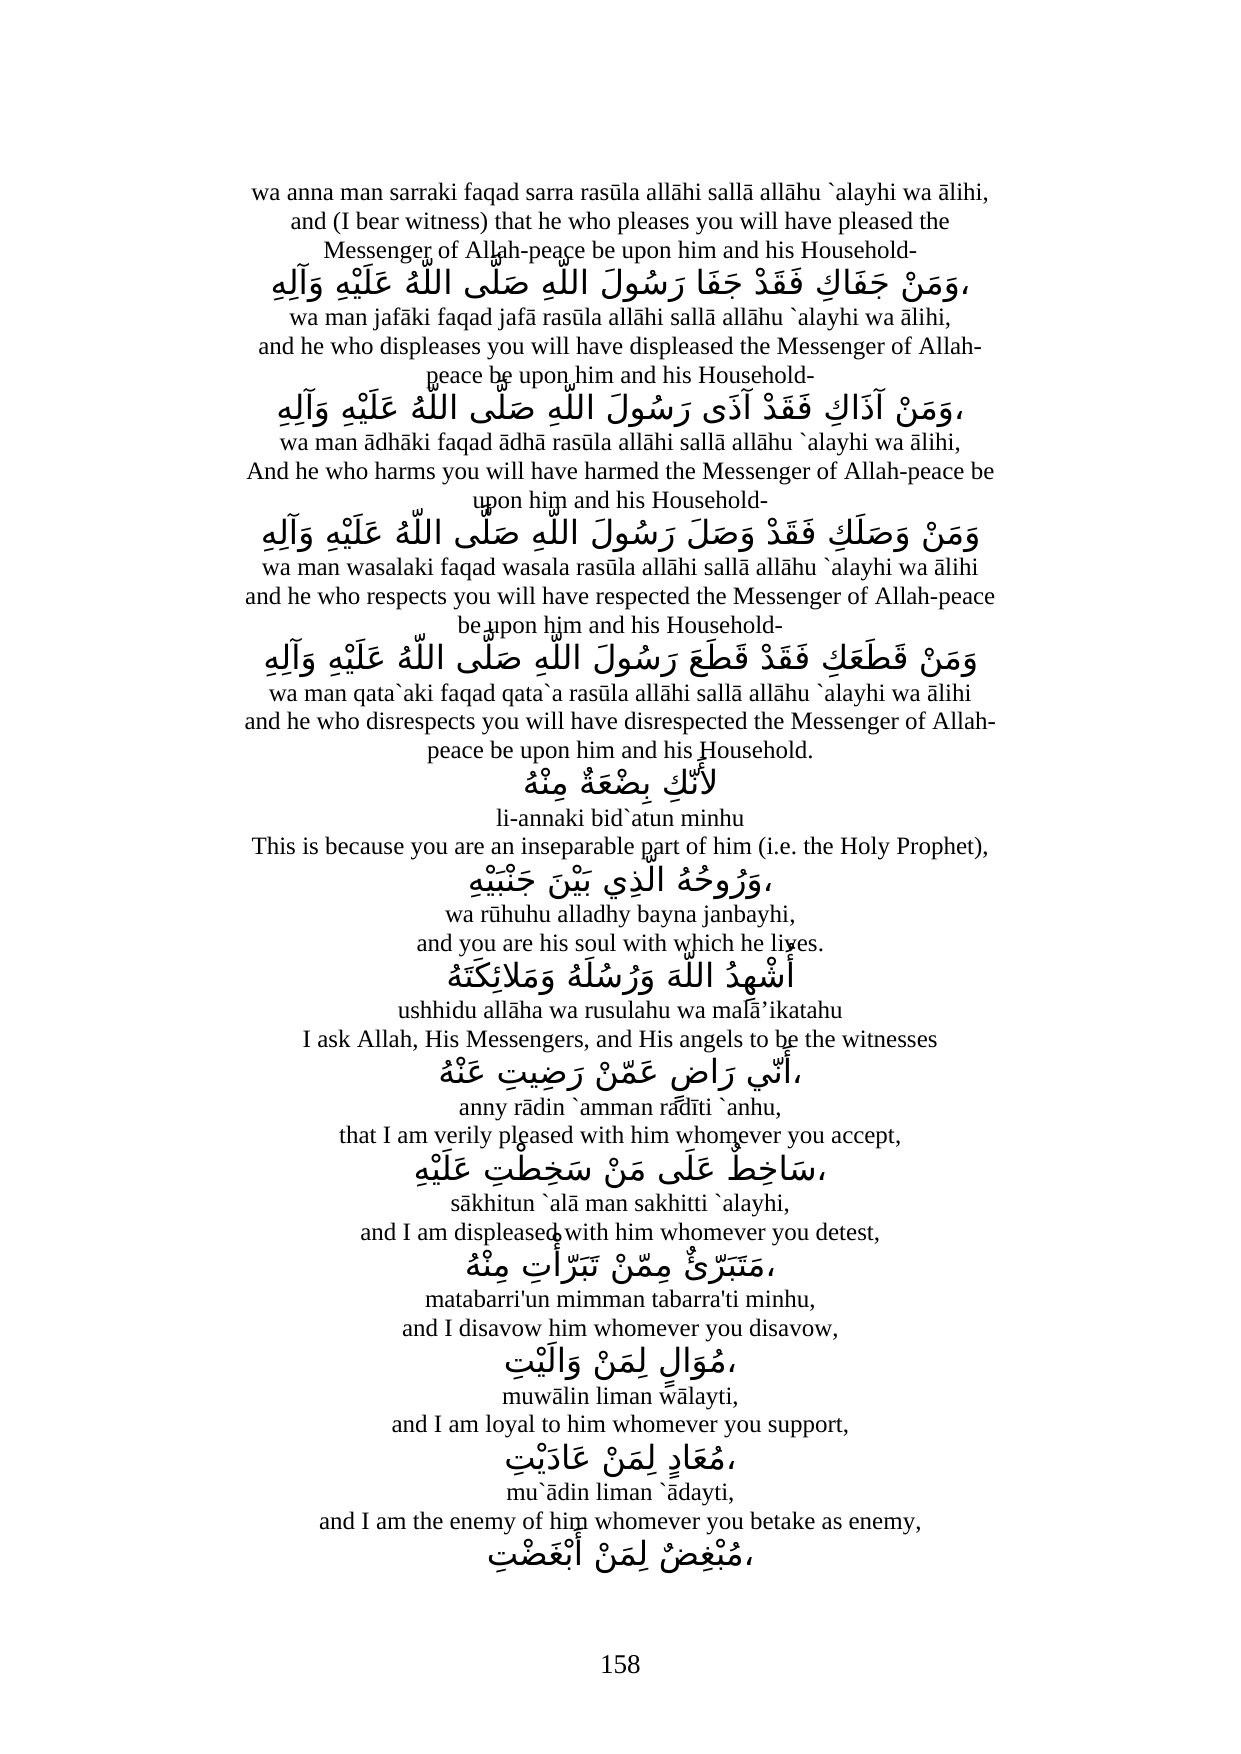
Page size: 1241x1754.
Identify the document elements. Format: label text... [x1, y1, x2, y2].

text and he who respects you will have respected the Messenger of Allah-peace be upon him and his Household- [236, 581, 1004, 639]
text mu`ādin liman `ādayti, [236, 1477, 1004, 1506]
text li-annaki bid`atun minhu [236, 803, 1004, 831]
text لأَنّكِ بِضْعَةٌ مِنْهُ [236, 764, 1004, 803]
text مُبْغِضٌ لِمَنْ أَبْغَضْتِ، [236, 1535, 1004, 1573]
text and I am displeased with him whomever you detest, [236, 1217, 1004, 1246]
text أَنّي رَاضٍ عَمّنْ رَضِيتِ عَنْهُ، [236, 1053, 1004, 1092]
text and you are his soul with which he lives. [236, 928, 1004, 957]
text wa man ādhāki faqad ādhā rasūla allāhi sallā allāhu `alayhi wa ālihi, [236, 427, 1004, 456]
text مُعَادٍ لِمَنْ عَادَيْتِ، [236, 1438, 1004, 1477]
text and I am loyal to him whomever you support, [236, 1409, 1004, 1438]
text سَاخِطٌ عَلَى مَنْ سَخِطْتِ عَلَيْهِ، [236, 1149, 1004, 1188]
text wa man qata`aki faqad qata`a rasūla allāhi sallā allāhu `alayhi wa ālihi [236, 678, 1004, 706]
text wa man wasalaki faqad wasala rasūla allāhi sallā allāhu `alayhi wa ālihi [236, 552, 1004, 581]
text I ask Allah, His Messengers, and His angels to be the witnesses [236, 1024, 1004, 1053]
text ushhidu allāha wa rusulahu wa malā’ikatahu [236, 995, 1004, 1024]
text وَمَنْ آذَاكِ فَقَدْ آذَى رَسُولَ اللّهِ صَلَّى اللّهُ عَلَيْهِ وَآلِهِ، [236, 388, 1004, 427]
text and I am the enemy of him whomever you betake as enemy, [236, 1506, 1004, 1535]
text and I disavow him whomever you disavow, [236, 1313, 1004, 1342]
text matabarri'un mimman tabarra'ti minhu, [236, 1284, 1004, 1313]
text وَمَنْ وَصَلَكِ فَقَدْ وَصَلَ رَسُولَ اللّهِ صَلَّى اللّهُ عَلَيْهِ وَآلِهِ [236, 514, 1004, 552]
text This is because you are an inseparable part of him (i.e. the Holy Prophet), [236, 831, 1004, 860]
text sākhitun `alā man sakhitti `alayhi, [236, 1188, 1004, 1217]
text and he who displeases you will have displeased the Messenger of Allah-peace be upon him and his Household- [236, 331, 1004, 388]
text wa anna man sarraki faqad sarra rasūla allāhi sallā allāhu `alayhi wa ālihi, [236, 177, 1004, 206]
text And he who harms you will have harmed the Messenger of Allah-peace be upon him and his Household- [236, 456, 1004, 514]
text وَرُوحُهُ الّذِي بَيْنَ جَنْبَيْهِ، [236, 860, 1004, 899]
text مُوَالٍ لِمَنْ وَالَيْتِ، [236, 1342, 1004, 1381]
text and (I bear witness) that he who pleases you will have pleased the Messenger of Allah-peace be upon him and his Household- [236, 206, 1004, 263]
text مَتَبَرّئٌ مِمّنْ تَبَرّأْتِ مِنْهُ، [236, 1246, 1004, 1284]
text and he who disrespects you will have disrespected the Messenger of Allah-peace be upon him and his Household. [236, 706, 1004, 764]
text that I am verily pleased with him whomever you accept, [236, 1121, 1004, 1149]
text وَمَنْ قَطَعَكِ فَقَدْ قَطَعَ رَسُولَ اللّهِ صَلَّى اللّهُ عَلَيْهِ وَآلِهِ [236, 639, 1004, 678]
text wa man jafāki faqad jafā rasūla allāhi sallā allāhu `alayhi wa ālihi, [236, 302, 1004, 331]
text وَمَنْ جَفَاكِ فَقَدْ جَفَا رَسُولَ اللّهِ صَلَّى اللّهُ عَلَيْهِ وَآلِهِ، [236, 263, 1004, 302]
text wa rūhuhu alladhy bayna janbayhi, [236, 899, 1004, 928]
text أُشْهِدُ اللّهَ وَرُسُلَهُ وَمَلائِكَتَهُ [236, 957, 1004, 995]
text muwālin liman wālayti, [236, 1381, 1004, 1409]
text anny rādin `amman radīti `anhu, [236, 1092, 1004, 1121]
